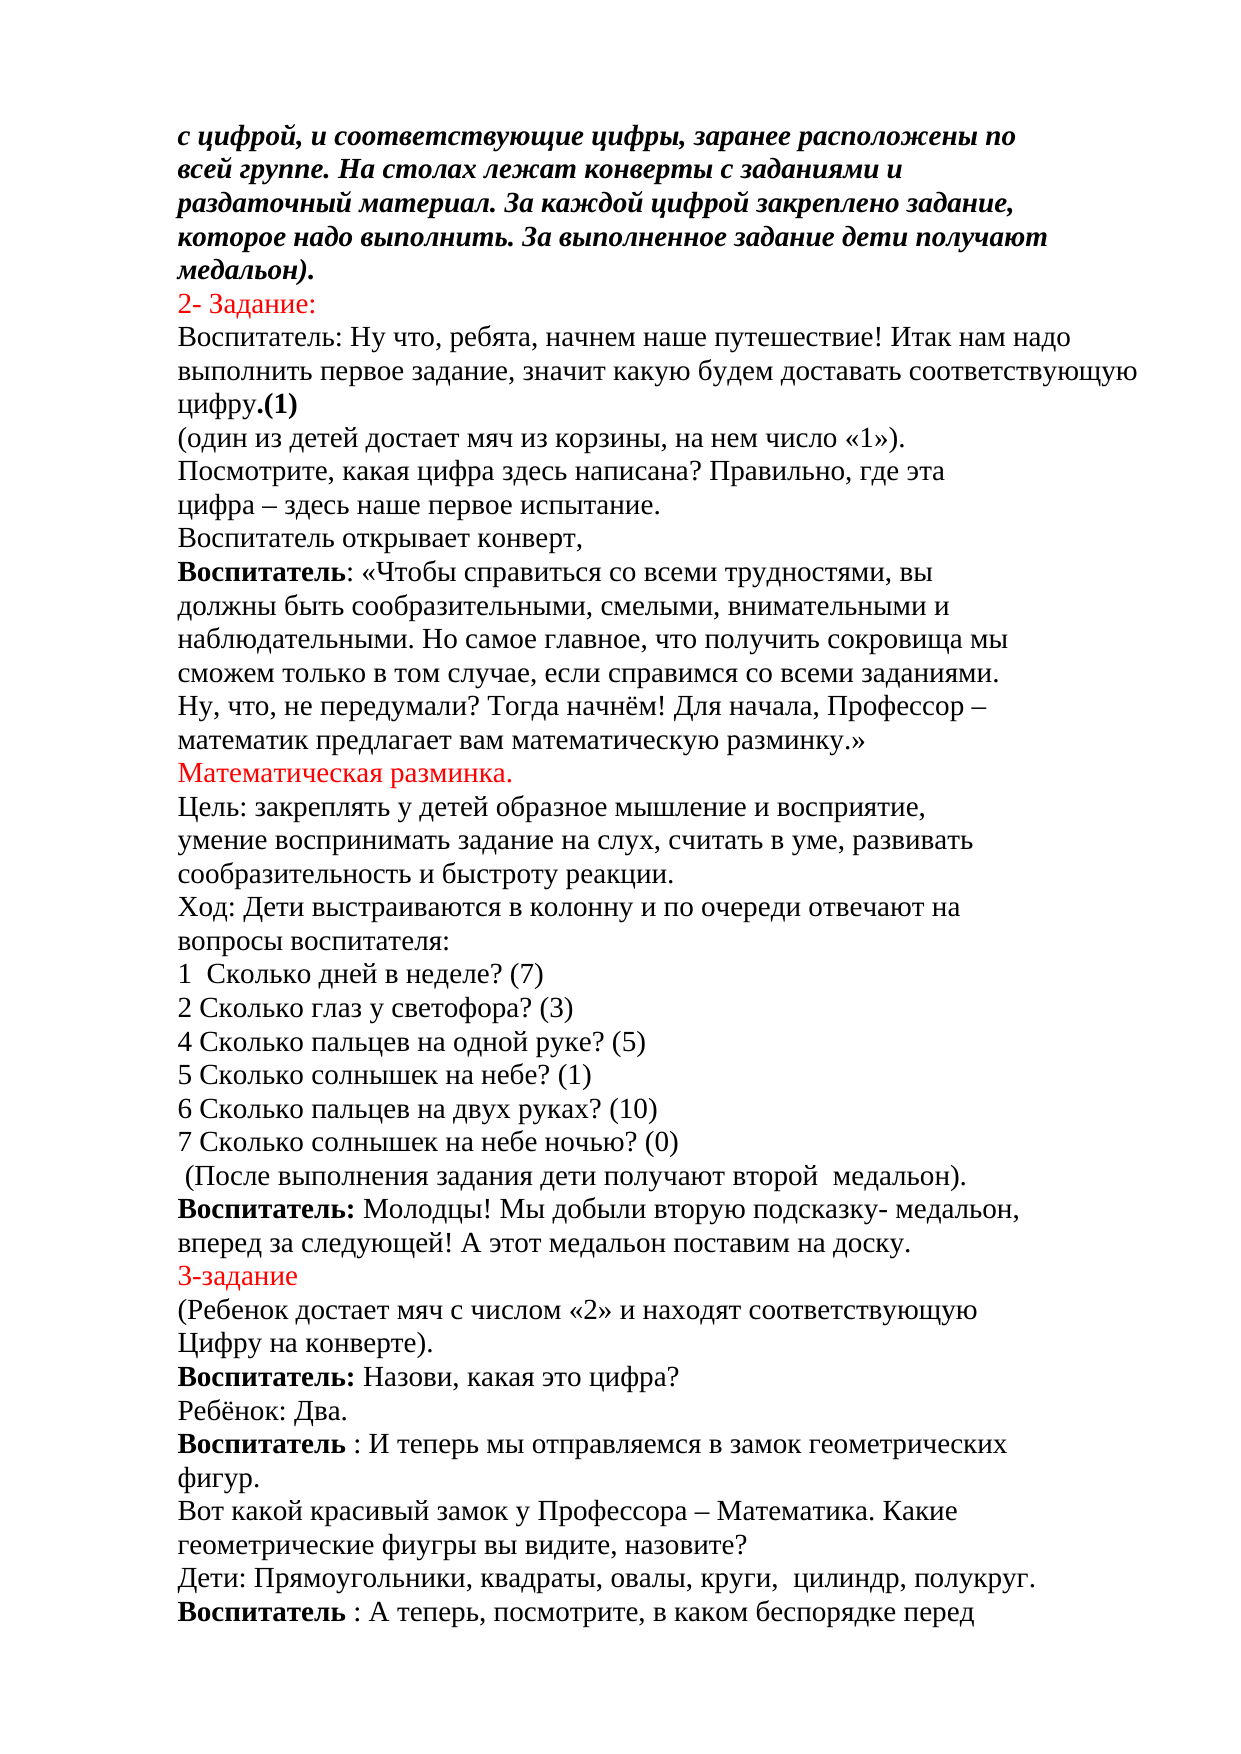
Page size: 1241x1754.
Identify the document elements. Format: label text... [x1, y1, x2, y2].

text с цифрой, и соответствующие цифры, заранее расположены по [177, 118, 1152, 152]
text (После выполнения задания дети получают второй медальон). [177, 1158, 1152, 1191]
text сможем только в том случае, если справимся со всеми заданиями. [177, 655, 1152, 688]
text 1 Сколько дней в неделе? (7) [177, 957, 1152, 990]
text геометрические фиугры вы видите, назовите? [177, 1527, 1152, 1560]
text вперед за следующей! А этот медальон поставим на доску. [177, 1225, 1152, 1258]
text Воспитатель: «Чтобы справиться со всеми трудностями, вы [177, 554, 1152, 588]
text математик предлагает вам математическую разминку.» [177, 722, 1152, 755]
text Посмотрите, какая цифра здесь написана? Правильно, где эта [177, 453, 1152, 487]
text Воспитатель открывает конверт, [177, 521, 1152, 554]
text Ход: Дети выстраиваются в колонну и по очереди отвечают на [177, 889, 1152, 923]
text Вот какой красивый замок у Профессора – Математика. Какие [177, 1493, 1152, 1527]
text Воспитатель: Назови, какая это цифра? [177, 1359, 1152, 1393]
text 5 Сколько солнышек на небе? (1) [177, 1057, 1152, 1091]
text 3-задание [177, 1258, 1152, 1292]
text Воспитатель: Молодцы! Мы добыли вторую подсказку- медальон, [177, 1191, 1152, 1225]
text Воспитатель : А теперь, посмотрите, в каком беспорядке перед [177, 1594, 1152, 1627]
text которое надо выполнить. За выполненное задание дети получают [177, 219, 1152, 252]
text всей группе. На столах лежат конверты с заданиями и [177, 152, 1152, 185]
text (Ребенок достает мяч с числом «2» и находят соответствующую [177, 1292, 1152, 1326]
text Дети: Прямоугольники, квадраты, овалы, круги, цилиндр, полукруг. [177, 1560, 1152, 1594]
text Воспитатель : И теперь мы отправляемся в замок геометрических [177, 1426, 1152, 1460]
text (один из детей достает мяч из корзины, на нем число «1»). [177, 420, 1152, 453]
text Цифру на конверте). [177, 1326, 1152, 1359]
text 2 Сколько глаз у светофора? (3) [177, 990, 1152, 1024]
text цифра – здесь наше первое испытание. [177, 487, 1152, 521]
text Воспитатель: Ну что, ребята, начнем наше путешествие! Итак нам надо выполнить первое задание, значит какую будем доставать соответствующую цифру.(1) [177, 319, 1152, 420]
text должны быть сообразительными, смелыми, внимательными и [177, 588, 1152, 621]
text 7 Сколько солнышек на небе ночью? (0) [177, 1124, 1152, 1158]
text Математическая разминка. [177, 755, 1152, 789]
text Ну, что, не передумали? Тогда начнём! Для начала, Профессор – [177, 688, 1152, 722]
text 4 Сколько пальцев на одной руке? (5) [177, 1024, 1152, 1057]
text сообразительность и быстроту реакции. [177, 856, 1152, 889]
text умение воспринимать задание на слух, считать в уме, развивать [177, 822, 1152, 856]
text Цель: закреплять у детей образное мышление и восприятие, [177, 789, 1152, 822]
text вопросы воспитателя: [177, 923, 1152, 957]
text раздаточный материал. За каждой цифрой закреплено задание, [177, 185, 1152, 219]
text 2- Задание: [177, 286, 1152, 319]
text медальон). [177, 252, 1152, 286]
text наблюдательными. Но самое главное, что получить сокровища мы [177, 621, 1152, 655]
text фигур. [177, 1460, 1152, 1493]
text Ребёнок: Два. [177, 1393, 1152, 1426]
text 6 Сколько пальцев на двух руках? (10) [177, 1091, 1152, 1124]
